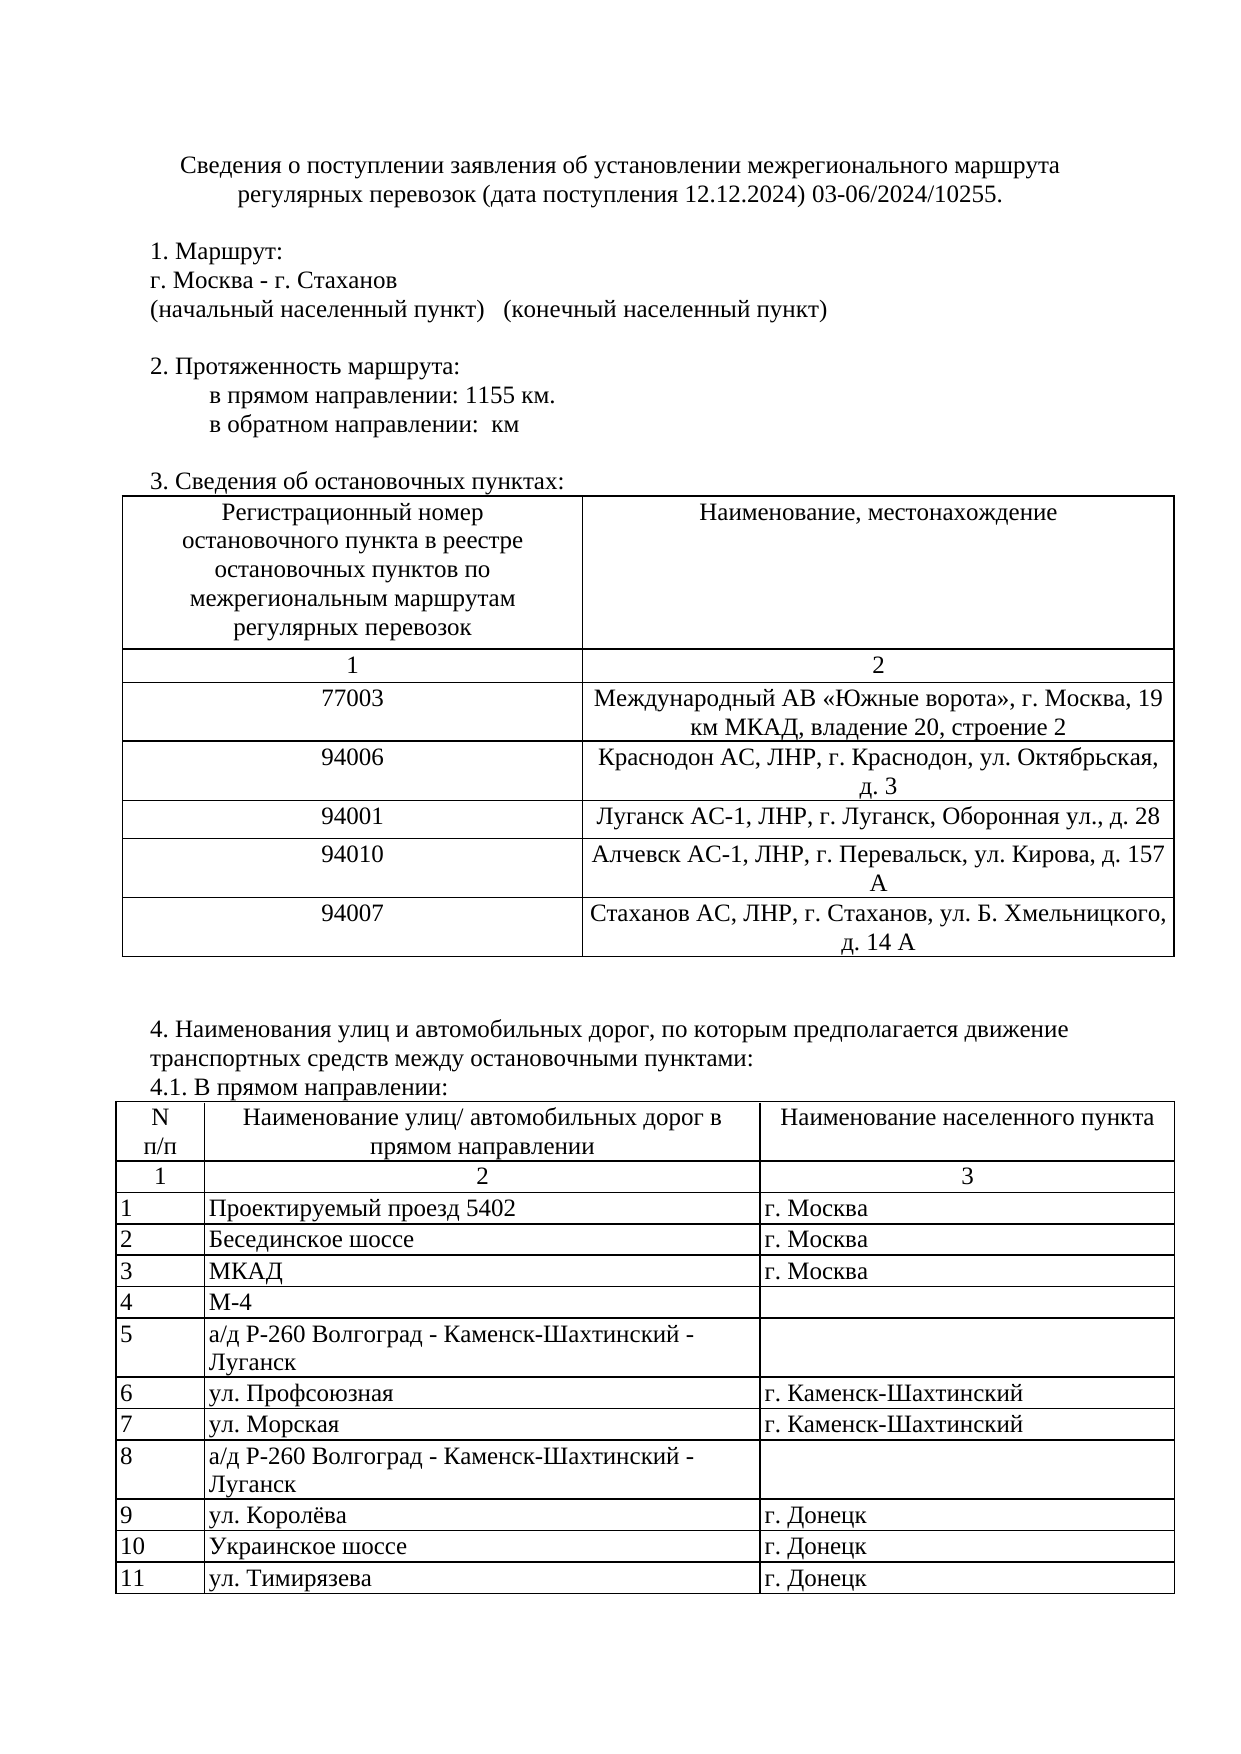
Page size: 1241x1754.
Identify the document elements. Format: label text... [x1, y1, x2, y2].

table_header Наименование улиц/ автомобильных дорог в прямом направлении [205, 1102, 760, 1160]
table_cell г. Москва [761, 1193, 1174, 1223]
table_cell 94010 [123, 839, 582, 896]
table_cell г. Москва [761, 1225, 1174, 1254]
table_cell Международный АВ «Южные ворота», г. Москва, 19 км МКАД, владение 20, строение 2 [583, 683, 1173, 740]
table_cell М-4 [205, 1287, 759, 1317]
text 4. Наименования улиц и автомобильных дорог, по которым предполагается движение транспортных средств между остановочными пунктами: [150, 1014, 1090, 1072]
table_cell Стаханов АС, ЛНР, г. Стаханов, ул. Б. Хмельницкого, д. 14 А [583, 898, 1173, 956]
table_cell Краснодон АС, ЛНР, г. Краснодон, ул. Октябрьская, д. 3 [583, 742, 1173, 799]
text в обратном направлении: км [150, 409, 1090, 437]
table_cell 9 [117, 1500, 204, 1530]
table_cell 11 [117, 1563, 204, 1593]
table_cell 2 [583, 650, 1173, 681]
table_cell 7 [117, 1409, 204, 1439]
table_cell Алчевск АС-1, ЛНР, г. Перевальск, ул. Кирова, д. 157 А [583, 839, 1173, 896]
table_cell 94001 [123, 801, 582, 837]
table_header N п/п [117, 1102, 204, 1160]
table_cell 5 [117, 1319, 204, 1376]
table_cell 10 [117, 1531, 204, 1561]
table_cell [761, 1319, 1174, 1376]
table_cell Украинское шоссе [205, 1531, 759, 1561]
table_cell 1 [123, 650, 582, 681]
text 4.1. В прямом направлении: [150, 1072, 1090, 1101]
table_cell Бесединское шоссе [205, 1225, 759, 1254]
table_cell 1 [117, 1193, 204, 1223]
table_cell 94007 [123, 898, 582, 956]
table_cell Луганск АС-1, ЛНР, г. Луганск, Оборонная ул., д. 28 [583, 801, 1173, 837]
table_cell г. Каменск-Шахтинский [761, 1378, 1174, 1408]
table_cell 8 [117, 1441, 204, 1498]
text Сведения о поступлении заявления об установлении межрегионального маршрута регулярных перевозок (дата поступления 12.12.2024) 03-06/2024/10255. [150, 150, 1090, 207]
table_cell 6 [117, 1378, 204, 1408]
text г. Москва - г. Стаханов [150, 265, 1090, 294]
table_cell 1 [117, 1162, 204, 1191]
table_cell [761, 1287, 1174, 1317]
table_header Регистрационный номер остановочного пункта в реестре остановочных пунктов по межрегиональным маршрутам регулярных перевозок [123, 497, 582, 648]
table_cell г. Каменск-Шахтинский [761, 1409, 1174, 1439]
table_cell г. Донецк [761, 1500, 1174, 1530]
table_cell г. Донецк [761, 1563, 1174, 1593]
table_cell г. Москва [761, 1256, 1174, 1286]
table_cell 77003 [123, 683, 582, 740]
text 2. Протяженность маршрута: [150, 351, 1090, 380]
table_cell [761, 1441, 1174, 1498]
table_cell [205, 1441, 759, 1498]
table_cell 3 [117, 1256, 204, 1286]
text 3. Сведения об остановочных пунктах: [150, 466, 1090, 495]
table_cell г. Донецк [761, 1531, 1174, 1561]
table_cell 4 [117, 1287, 204, 1317]
table_cell 2 [117, 1225, 204, 1254]
table_header Наименование населенного пункта [761, 1102, 1174, 1160]
text (начальный населенный пункт) (конечный населенный пункт) [150, 294, 1090, 322]
table_header Наименование, местонахождение [583, 497, 1173, 648]
table_cell 94006 [123, 742, 582, 799]
table_cell ул. Королёва [205, 1500, 759, 1530]
table_cell 3 [761, 1162, 1174, 1191]
table_cell ул. Профсоюзная [205, 1378, 759, 1408]
text в прямом направлении: 1155 км. [150, 380, 1090, 409]
text 1. Маршрут: [150, 236, 1090, 265]
table_cell ул. Тимирязева [205, 1563, 759, 1593]
table_cell а/д Р-260 Волгоград - Каменск-Шахтинский - Луганск [205, 1319, 759, 1376]
table_cell МКАД [205, 1256, 759, 1286]
table_cell Проектируемый проезд 5402 [205, 1193, 759, 1223]
table_cell ул. Морская [205, 1409, 759, 1439]
table_cell 2 [205, 1162, 759, 1191]
